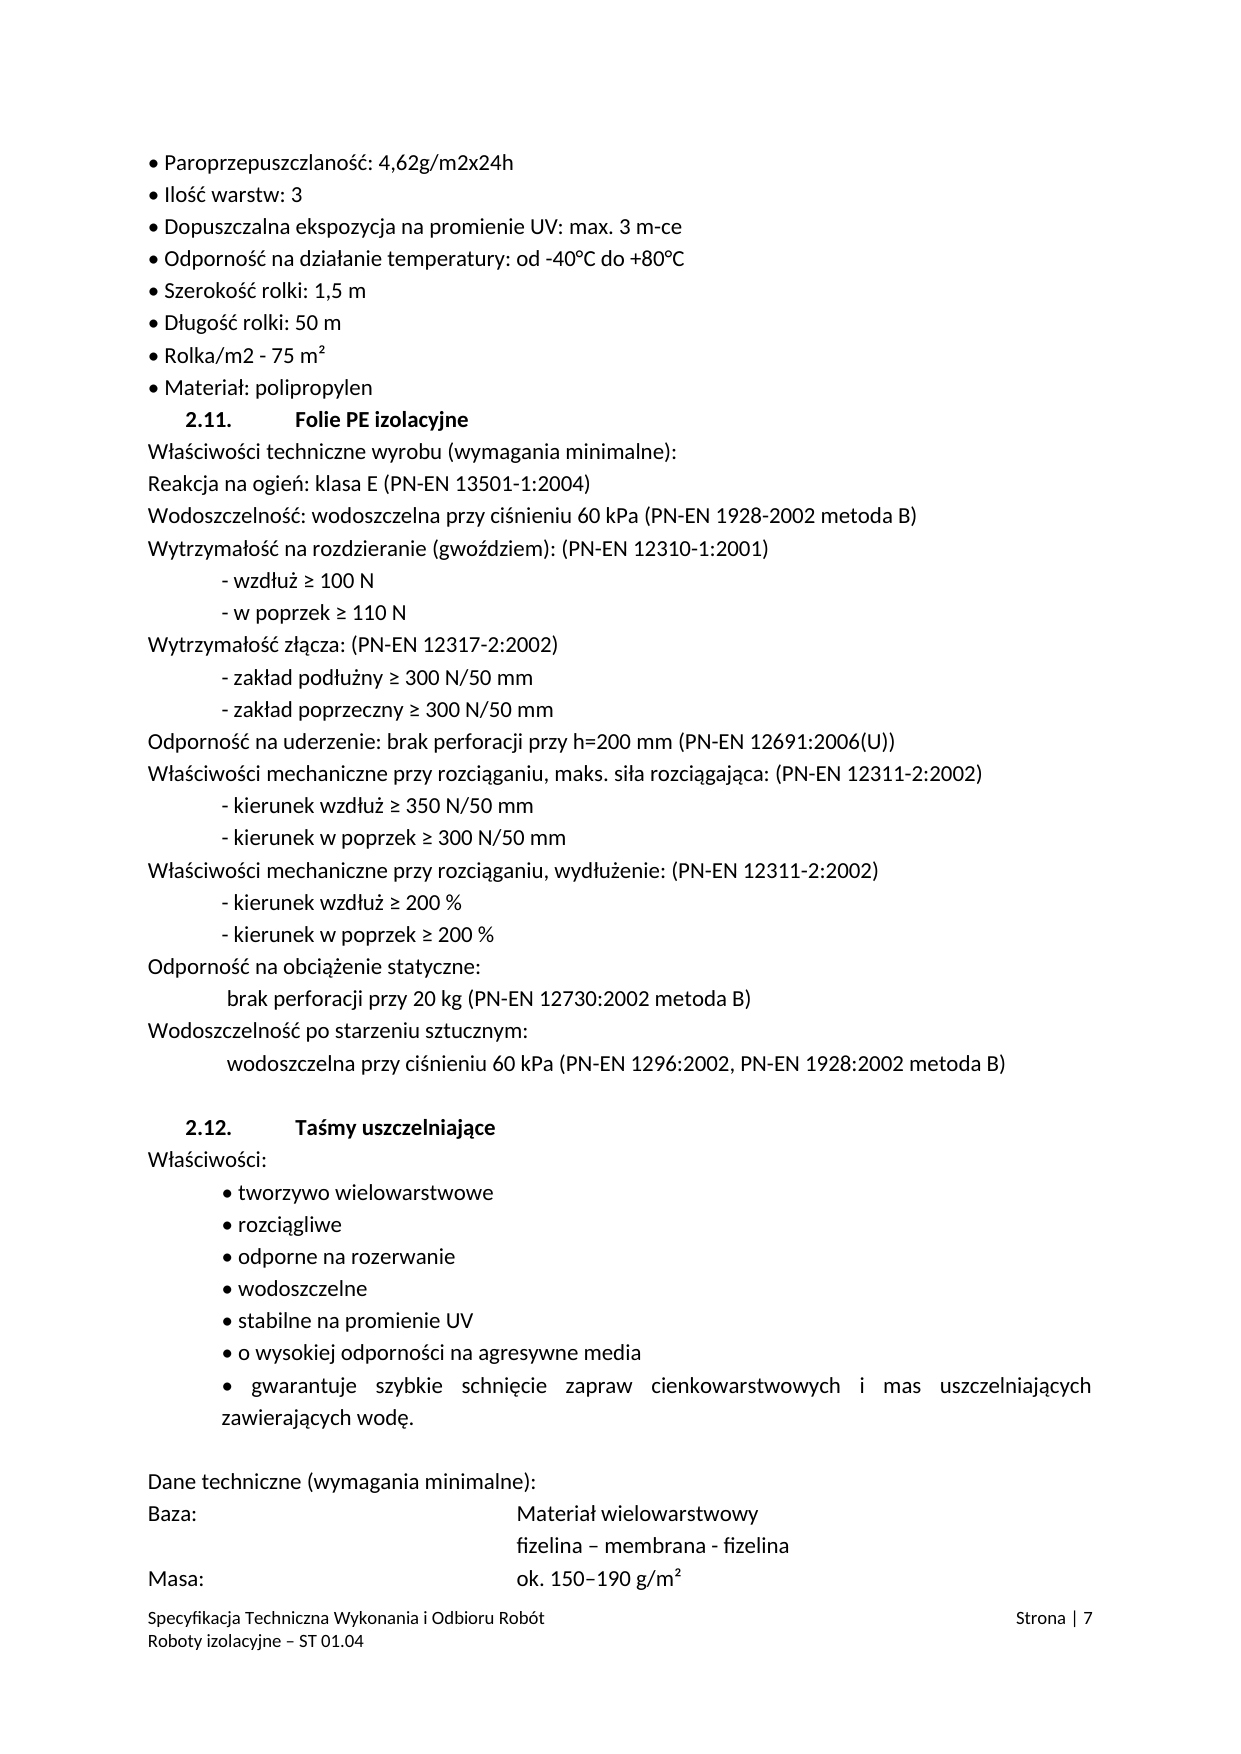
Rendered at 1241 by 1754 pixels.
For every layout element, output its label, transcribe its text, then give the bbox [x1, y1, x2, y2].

text - zakład poprzeczny ≥ 300 N/50 mm [148, 695, 1093, 723]
text - zakład podłużny ≥ 300 N/50 mm [148, 663, 1093, 691]
text • Rolka/m2 - 75 m² [148, 341, 1093, 369]
text - wzdłuż ≥ 100 N [148, 566, 1093, 594]
text Właściwości mechaniczne przy rozciąganiu, maks. siła rozciągająca: (PN-EN 12311-2:2002) [148, 759, 1093, 787]
text Wodoszczelność po starzeniu sztucznym: [148, 1017, 1093, 1045]
text Reakcja na ogień: klasa E (PN-EN 13501-1:2004) [148, 469, 1093, 497]
text Baza: Materiał wielowarstwowy [148, 1499, 1093, 1527]
text • wodoszczelne [148, 1274, 1093, 1302]
text fizelina – membrana - fizelina [443, 1532, 1093, 1560]
text - kierunek wzdłuż ≥ 200 % [148, 888, 1093, 916]
text • Szerokość rolki: 1,5 m [148, 276, 1093, 304]
text • odporne na rozerwanie [148, 1242, 1093, 1270]
text Masa: ok. 150–190 g/m² [148, 1564, 1093, 1592]
text Wytrzymałość na rozdzieranie (gwoździem): (PN-EN 12310-1:2001) [148, 534, 1093, 562]
list Folie PE izolacyjne [185, 405, 1093, 433]
text brak perforacji przy 20 kg (PN-EN 12730:2002 metoda B) [148, 984, 1093, 1012]
text Odporność na obciążenie statyczne: [148, 952, 1093, 980]
text wodoszczelna przy ciśnieniu 60 kPa (PN-EN 1296:2002, PN-EN 1928:2002 metoda B) [148, 1049, 1093, 1077]
text Właściwości techniczne wyrobu (wymagania minimalne): [148, 437, 1093, 465]
text • o wysokiej odporności na agresywne media [148, 1338, 1093, 1367]
text - kierunek wzdłuż ≥ 350 N/50 mm [148, 791, 1093, 819]
text Wodoszczelność: wodoszczelna przy ciśnieniu 60 kPa (PN-EN 1928-2002 metoda B) [148, 502, 1093, 530]
text • Materiał: polipropylen [148, 373, 1093, 401]
text • rozciągliwe [148, 1210, 1093, 1238]
text • stabilne na promienie UV [148, 1306, 1093, 1334]
text Wytrzymałość złącza: (PN-EN 12317-2:2002) [148, 630, 1093, 658]
text • tworzywo wielowarstwowe [148, 1178, 1093, 1206]
text - w poprzek ≥ 110 N [148, 598, 1093, 626]
text • gwarantuje szybkie schnięcie zapraw cienkowarstwowych i mas uszczelniających zawierających wodę. [221, 1371, 1093, 1431]
text • Ilość warstw: 3 [148, 180, 1093, 208]
text • Paroprzepuszczlaność: 4,62g/m2x24h [148, 148, 1093, 176]
text Dane techniczne (wymagania minimalne): [148, 1467, 1093, 1495]
text - kierunek w poprzek ≥ 200 % [148, 920, 1093, 948]
text Właściwości: [148, 1145, 1093, 1173]
text Odporność na uderzenie: brak perforacji przy h=200 mm (PN-EN 12691:2006(U)) [148, 727, 1093, 755]
text Właściwości mechaniczne przy rozciąganiu, wydłużenie: (PN-EN 12311-2:2002) [148, 856, 1093, 884]
text • Dopuszczalna ekspozycja na promienie UV: max. 3 m-ce [148, 212, 1093, 240]
text • Odporność na działanie temperatury: od -40°C do +80°C [148, 244, 1093, 272]
text - kierunek w poprzek ≥ 300 N/50 mm [148, 823, 1093, 852]
text • Długość rolki: 50 m [148, 308, 1093, 337]
list Taśmy uszczelniające [185, 1113, 1093, 1141]
